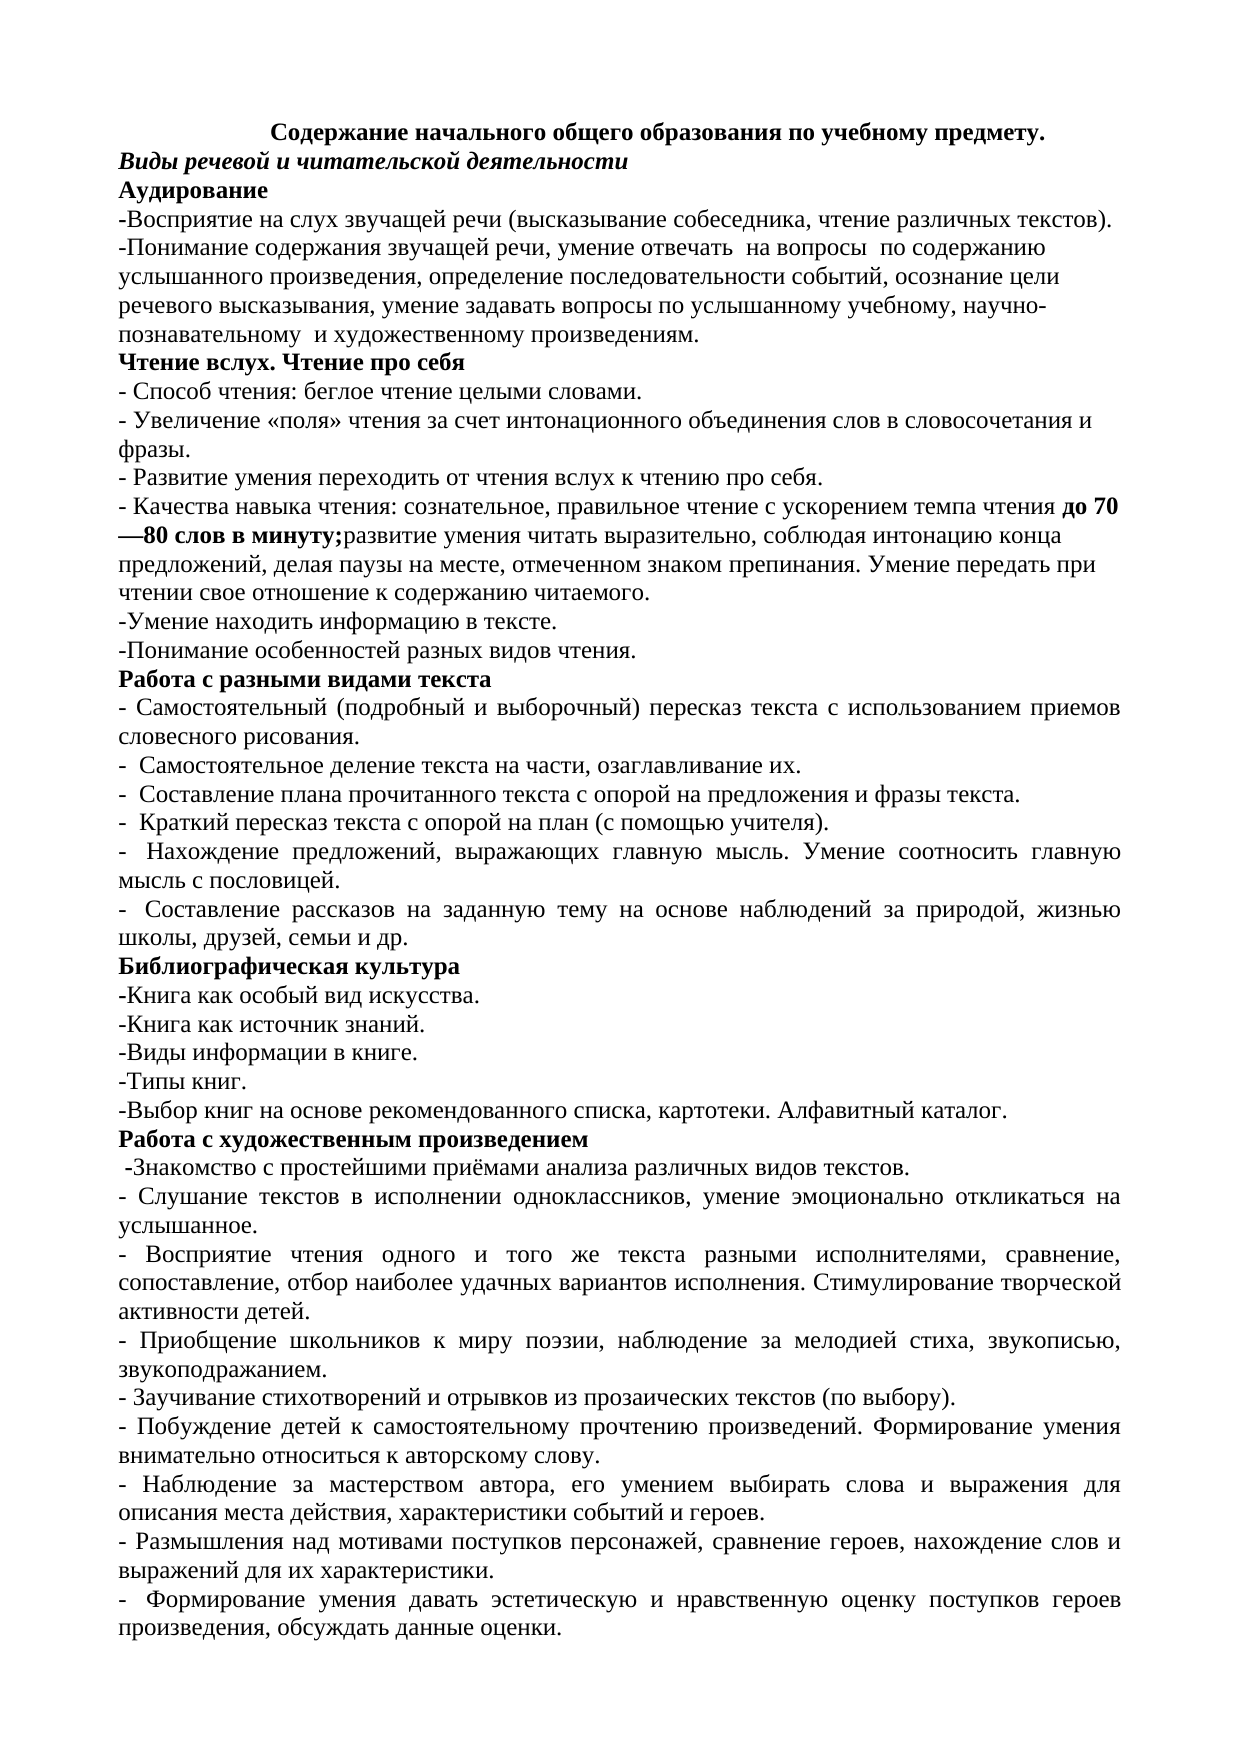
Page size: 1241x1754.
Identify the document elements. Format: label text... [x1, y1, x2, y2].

text - Качества навыка чтения: сознательное, правильное чтение с ускорением темпа чтения до 70—80 слов в минуту;развитие умения читать выразительно, соблюдая интонацию конца предложений, делая паузы на месте, отмеченном знаком препинания. Умение передать при чтении свое отношение к содержанию читаемого. [118, 491, 1122, 606]
text - Развитие умения переходить от чтения вслух к чтению про себя. [118, 462, 1122, 491]
text -Книга как источник знаний. [118, 1009, 1122, 1037]
text -Восприятие на слух звучащей речи (высказывание собеседника, чтение различных текстов). [118, 204, 1122, 232]
text - Составление рассказов на заданную тему на основе наблюдений за природой, жизнью школы, друзей, семьи и др. [118, 894, 1122, 951]
text -Типы книг. [118, 1066, 1122, 1095]
text - Способ чтения: беглое чтение целыми словами. [118, 376, 1122, 405]
text Работа с разными видами текста [118, 664, 1122, 692]
text -Понимание особенностей разных видов чтения. [118, 635, 1122, 664]
text Работа с художественным произведением [118, 1124, 1122, 1152]
text -Виды информации в книге. [118, 1037, 1122, 1066]
text -Знакомство с простейшими приёмами анализа различных видов текстов. [118, 1152, 1122, 1181]
text - Наблюдение за мастерством автора, его умением выбирать слова и выражения для описания места действия, характеристики событий и героев. [118, 1469, 1122, 1526]
text - Приобщение школьников к миру поэзии, наблюдение за мелодией стиха, звукописью, звукоподражанием. [118, 1325, 1122, 1382]
text - Краткий пересказ текста с опорой на план (с помощью учителя). [118, 807, 1122, 836]
text - Формирование умения давать эстетическую и нравственную оценку поступков героев произведения, обсуждать данные оценки. [118, 1584, 1122, 1641]
text -Умение находить информацию в тексте. [118, 606, 1122, 635]
text - Восприятие чтения одного и того же текста разными исполнителями, сравнение, сопоставление, отбор наиболее удачных вариантов исполнения. Стимулирование творческой активности детей. [118, 1239, 1122, 1325]
text -Выбор книг на основе рекомендованного списка, картотеки. Алфавитный каталог. [118, 1095, 1122, 1124]
text Аудирование [118, 175, 1122, 204]
text - Составление плана прочитанного текста с опорой на предложения и фразы текста. [118, 779, 1122, 807]
text - Побуждение детей к самостоятельному прочтению произведений. Формирование умения внимательно относиться к авторскому слову. [118, 1411, 1122, 1469]
text - Самостоятельное деление текста на части, озаглавливание их. [118, 750, 1122, 779]
text - Слушание текстов в исполнении одноклассников, умение эмоционально откликаться на услышанное. [118, 1181, 1122, 1239]
text - Нахождение предложений, выражающих главную мысль. Умение соотносить главную мысль с пословицей. [118, 836, 1122, 894]
text - Размышления над мотивами поступков персонажей, сравнение героев, нахождение слов и выражений для их характеристики. [118, 1526, 1122, 1584]
text - Заучивание стихотворений и отрывков из прозаических текстов (по выбору). [118, 1382, 1122, 1411]
text - Самостоятельный (подробный и выборочный) пересказ текста с использованием приемов словесного рисования. [118, 692, 1122, 750]
text Библиографическая культура [118, 951, 1122, 980]
text Виды речевой и читательской деятельности [118, 146, 1122, 175]
text - Увеличение «поля» чтения за счет интонационного объединения слов в словосочетания и фразы. [118, 405, 1122, 462]
text -Понимание содержания звучащей речи, умение отвечать на вопросы по содержанию услышанного произведения, определение последовательности событий, осознание цели речевого высказывания, умение задавать вопросы по услышанному учебному, научно-познавательному и художественному произведениям. [118, 232, 1122, 347]
text Чтение вслух. Чтение про себя [118, 347, 1122, 376]
list Содержание начального общего образования по учебному предмету. [193, 117, 1122, 146]
text -Книга как особый вид искусства. [118, 980, 1122, 1009]
